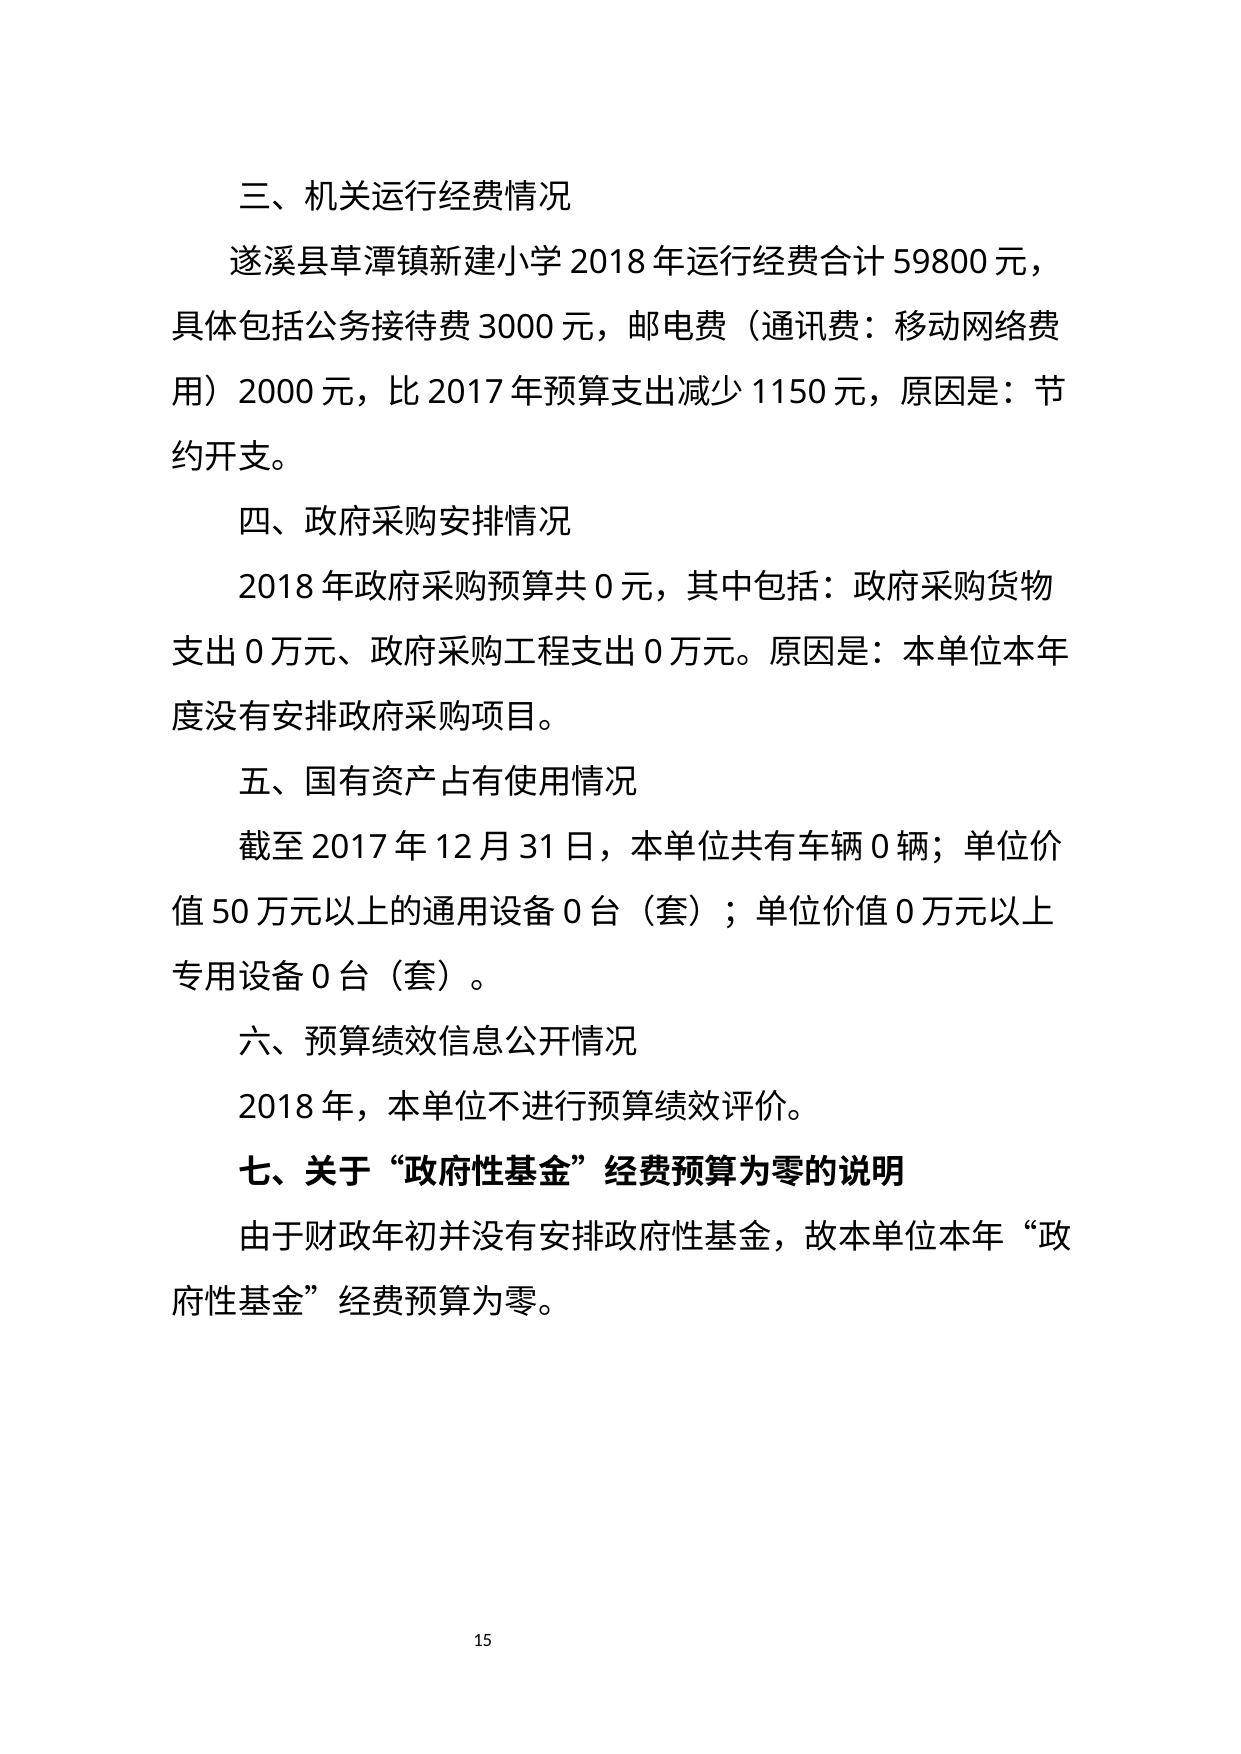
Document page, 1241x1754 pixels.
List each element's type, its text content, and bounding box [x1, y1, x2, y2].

text 五、国有资产占有使用情况 [171, 747, 1075, 812]
text 四、政府采购安排情况 [171, 487, 1075, 552]
text 2018年政府采购预算共0元，其中包括：政府采购货物支出0万元、政府采购工程支出0万元。原因是：本单位本年度没有安排政府采购项目。 [171, 552, 1075, 747]
text 由于财政年初并没有安排政府性基金，故本单位本年“政府性基金”经费预算为零。 [171, 1202, 1075, 1332]
text 2018年，本单位不进行预算绩效评价。 [171, 1072, 1075, 1137]
text 七、关于“政府性基金”经费预算为零的说明 [171, 1137, 1075, 1202]
text 六、预算绩效信息公开情况 [171, 1007, 1075, 1072]
text 三、机关运行经费情况 [171, 162, 1075, 227]
text 截至2017年12月31日，本单位共有车辆0辆；单位价值50万元以上的通用设备0台（套）；单位价值0万元以上专用设备0台（套）。 [171, 812, 1075, 1007]
text 遂溪县草潭镇新建小学2018年运行经费合计59800元，具体包括公务接待费3000元，邮电费（通讯费：移动网络费用）2000元，比2017年预算支出减少1150元，原因是：节约开支。 [171, 227, 1075, 487]
